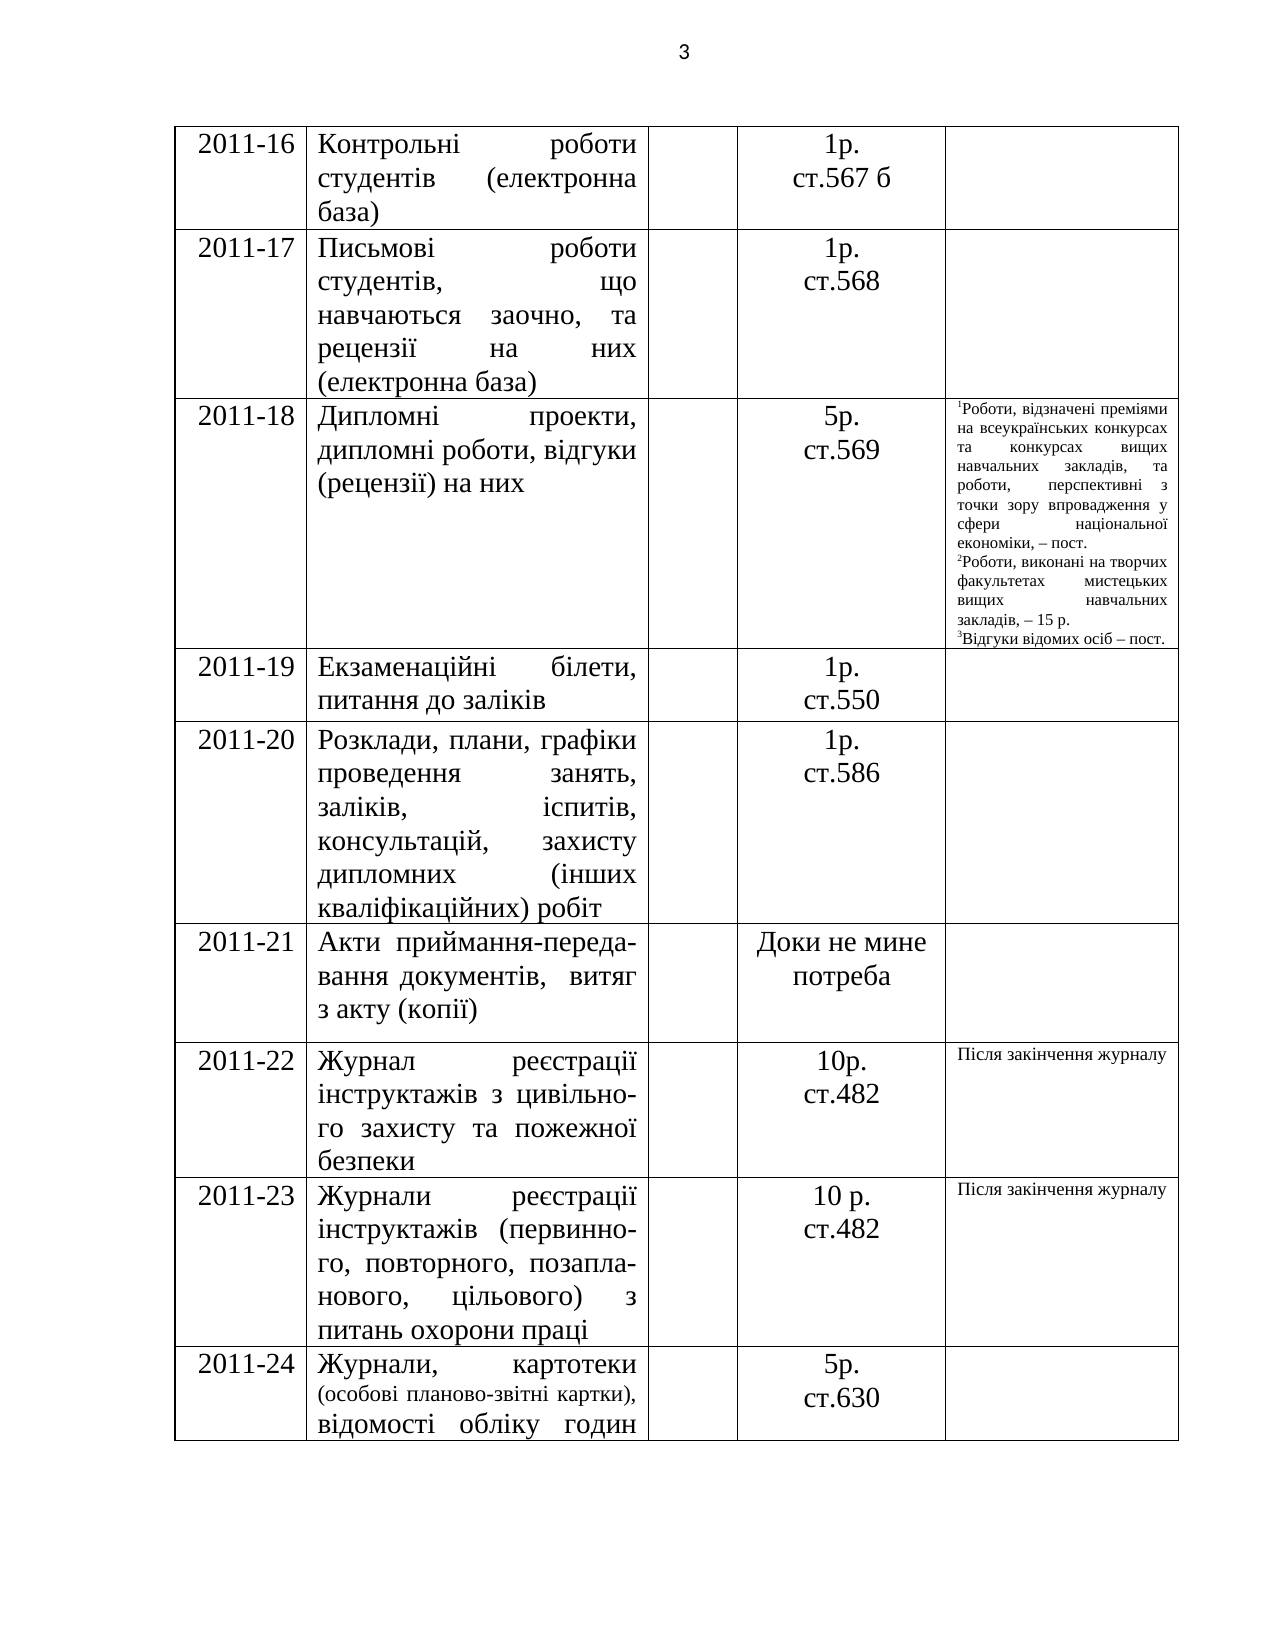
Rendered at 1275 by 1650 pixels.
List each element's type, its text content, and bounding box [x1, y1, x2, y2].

table_cell [946, 722, 1178, 923]
table_cell 2011-20 [176, 722, 306, 923]
table_cell [649, 1043, 737, 1177]
table_cell 2011-24 [176, 1347, 306, 1440]
table_cell [649, 399, 737, 648]
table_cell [307, 1347, 648, 1440]
table_cell 2011-17 [176, 230, 306, 397]
table_cell [649, 230, 737, 397]
table_cell 2011-18 [176, 399, 306, 648]
table_cell 1р. ст.550 [738, 649, 945, 721]
table_cell 2011-22 [176, 1043, 306, 1177]
table_cell Розклади, плани, графіки проведення занять, заліків, іспитів, консультацій, захисту дипломних (інших кваліфікаційних) робіт [307, 722, 648, 923]
table_cell [649, 127, 737, 229]
table_cell [946, 924, 1178, 1042]
table_cell Контрольні роботи студентів (електронна база) [307, 127, 648, 229]
table_cell [649, 1178, 737, 1346]
table_cell 2011-21 [176, 924, 306, 1042]
table_cell Письмові роботи студентів, що навчаються заочно, та рецензії на них (електронна база) [307, 230, 648, 397]
table_cell 1Роботи, відзначені преміями на всеукраїнських конкурсах та конкурсах вищих навчальних закладів, та роботи, перспективні з точки зору впровадження у сфери національної економіки, – пост. 2Роботи, виконані на творчих факультетах мистецьких вищих навчальних закладів, – 15 р. 3Відгуки відомих осіб – пост. [946, 399, 1178, 648]
table_cell Акти приймання-переда-вання документів, витяг з акту (копії) [307, 924, 648, 1042]
table_cell [649, 649, 737, 721]
table_cell 1р. ст.567 б [738, 127, 945, 229]
table_cell [649, 924, 737, 1042]
table_cell [946, 649, 1178, 721]
table_cell Після закінчення журналу [946, 1043, 1178, 1177]
table_cell [649, 722, 737, 923]
table_cell 2011-16 [176, 127, 306, 229]
table_cell [946, 127, 1178, 229]
table_cell 1р. ст.586 [738, 722, 945, 923]
table_cell 2011-23 [176, 1178, 306, 1346]
table_cell 1р. ст.568 [738, 230, 945, 397]
table_cell Екзаменаційні білети, питання до заліків [307, 649, 648, 721]
table_cell [649, 1347, 737, 1440]
table_cell 5р. ст.630 [738, 1347, 945, 1440]
table_cell Журнали реєстрації інструктажів (первинно-го, повторного, позапла-нового, цільового) з питань охорони праці [307, 1178, 648, 1346]
table_cell [946, 230, 1178, 397]
table_cell Після закінчення журналу [946, 1178, 1178, 1346]
table_cell 10 р. ст.482 [738, 1178, 945, 1346]
table_cell Дипломні проекти, дипломні роботи, відгуки (рецензії) на них [307, 399, 648, 648]
table_cell 5р. ст.569 [738, 399, 945, 648]
table_cell [946, 1347, 1178, 1440]
table_cell Журнал реєстрації інструктажів з цивільно-го захисту та пожежної безпеки [307, 1043, 648, 1177]
table_cell 2011-19 [176, 649, 306, 721]
table_cell Доки не мине потреба [738, 924, 945, 1042]
table_cell 10р. ст.482 [738, 1043, 945, 1177]
